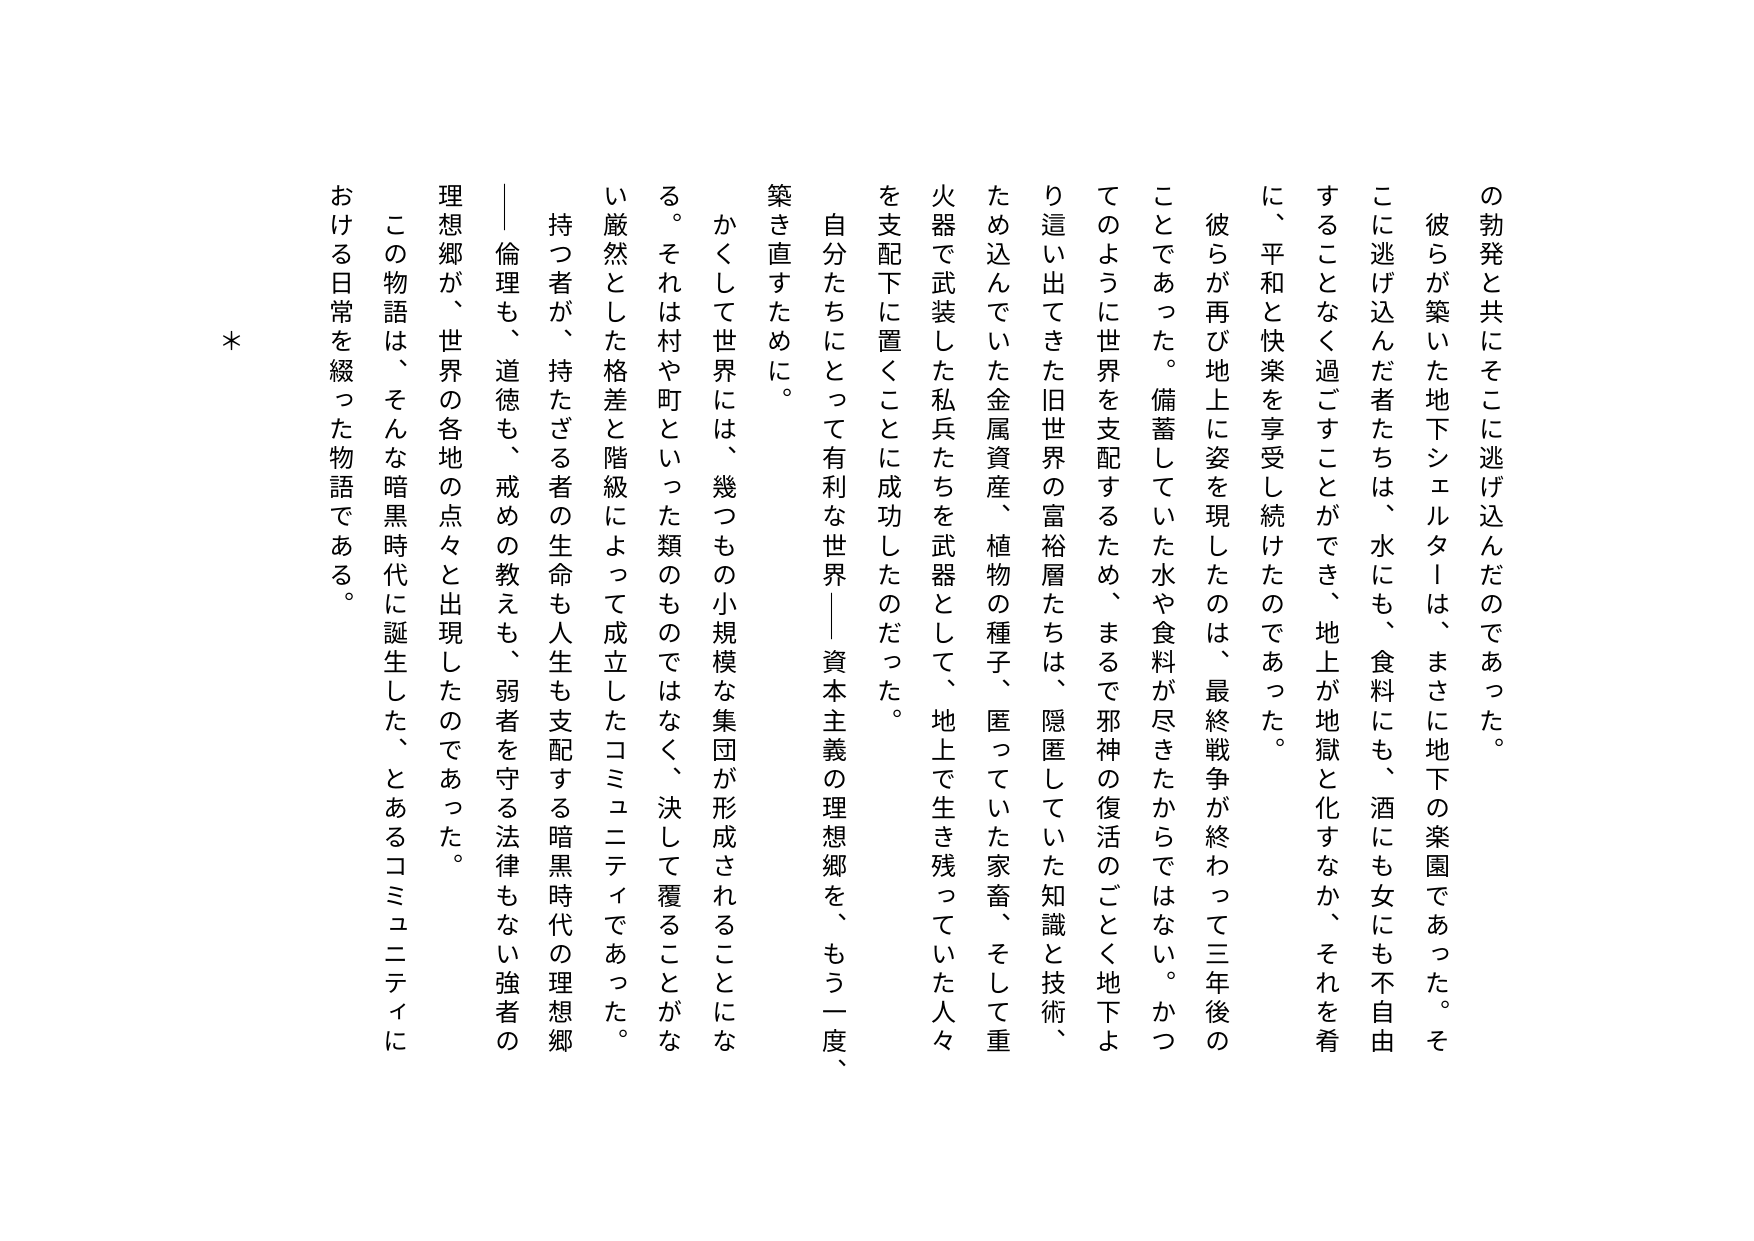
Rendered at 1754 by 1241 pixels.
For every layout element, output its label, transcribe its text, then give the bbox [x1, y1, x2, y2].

text ＊ [205, 183, 259, 1058]
text 自分たちにとって有利な世界――資本主義の理想郷を、もう一度、築き直すために。 [753, 183, 862, 1058]
text 持つ者が、持たざる者の生命も人生も支配する暗黒時代の理想郷――倫理も、道徳も、戒めの教えも、弱者を守る法律もない強者の理想郷が、世界の各地の点々と出現したのであった。 [424, 183, 588, 1058]
text 彼らが再び地上に姿を現したのは、最終戦争が終わって三年後のことであった。備蓄していた水や食料が尽きたからではない。かつてのように世界を支配するため、まるで邪神の復活のごとく地下より這い出てきた旧世界の富裕層たちは、隠匿していた知識と技術、ため込んでいた金属資産、植物の種子、匿っていた家畜、そして重火器で武装した私兵たちを武器として、地上で生き残っていた人々を支配下に置くことに成功したのだった。 [862, 183, 1246, 1058]
text かくして世界には、幾つもの小規模な集団が形成されることになる。それは村や町といった類のものではなく、決して覆ることがない厳然とした格差と階級によって成立したコミュニティであった。 [588, 183, 753, 1058]
text 彼らが築いた地下シェルターは、まさに地下の楽園であった。そこに逃げ込んだ者たちは、水にも、食料にも、酒にも女にも不自由することなく過ごすことができ、地上が地獄と化すなか、それを肴に、平和と快楽を享受し続けたのであった。 [1246, 183, 1465, 1058]
text この物語は、そんな暗黒時代に誕生した、とあるコミュニティにおける日常を綴った物語である。 [314, 183, 424, 1058]
